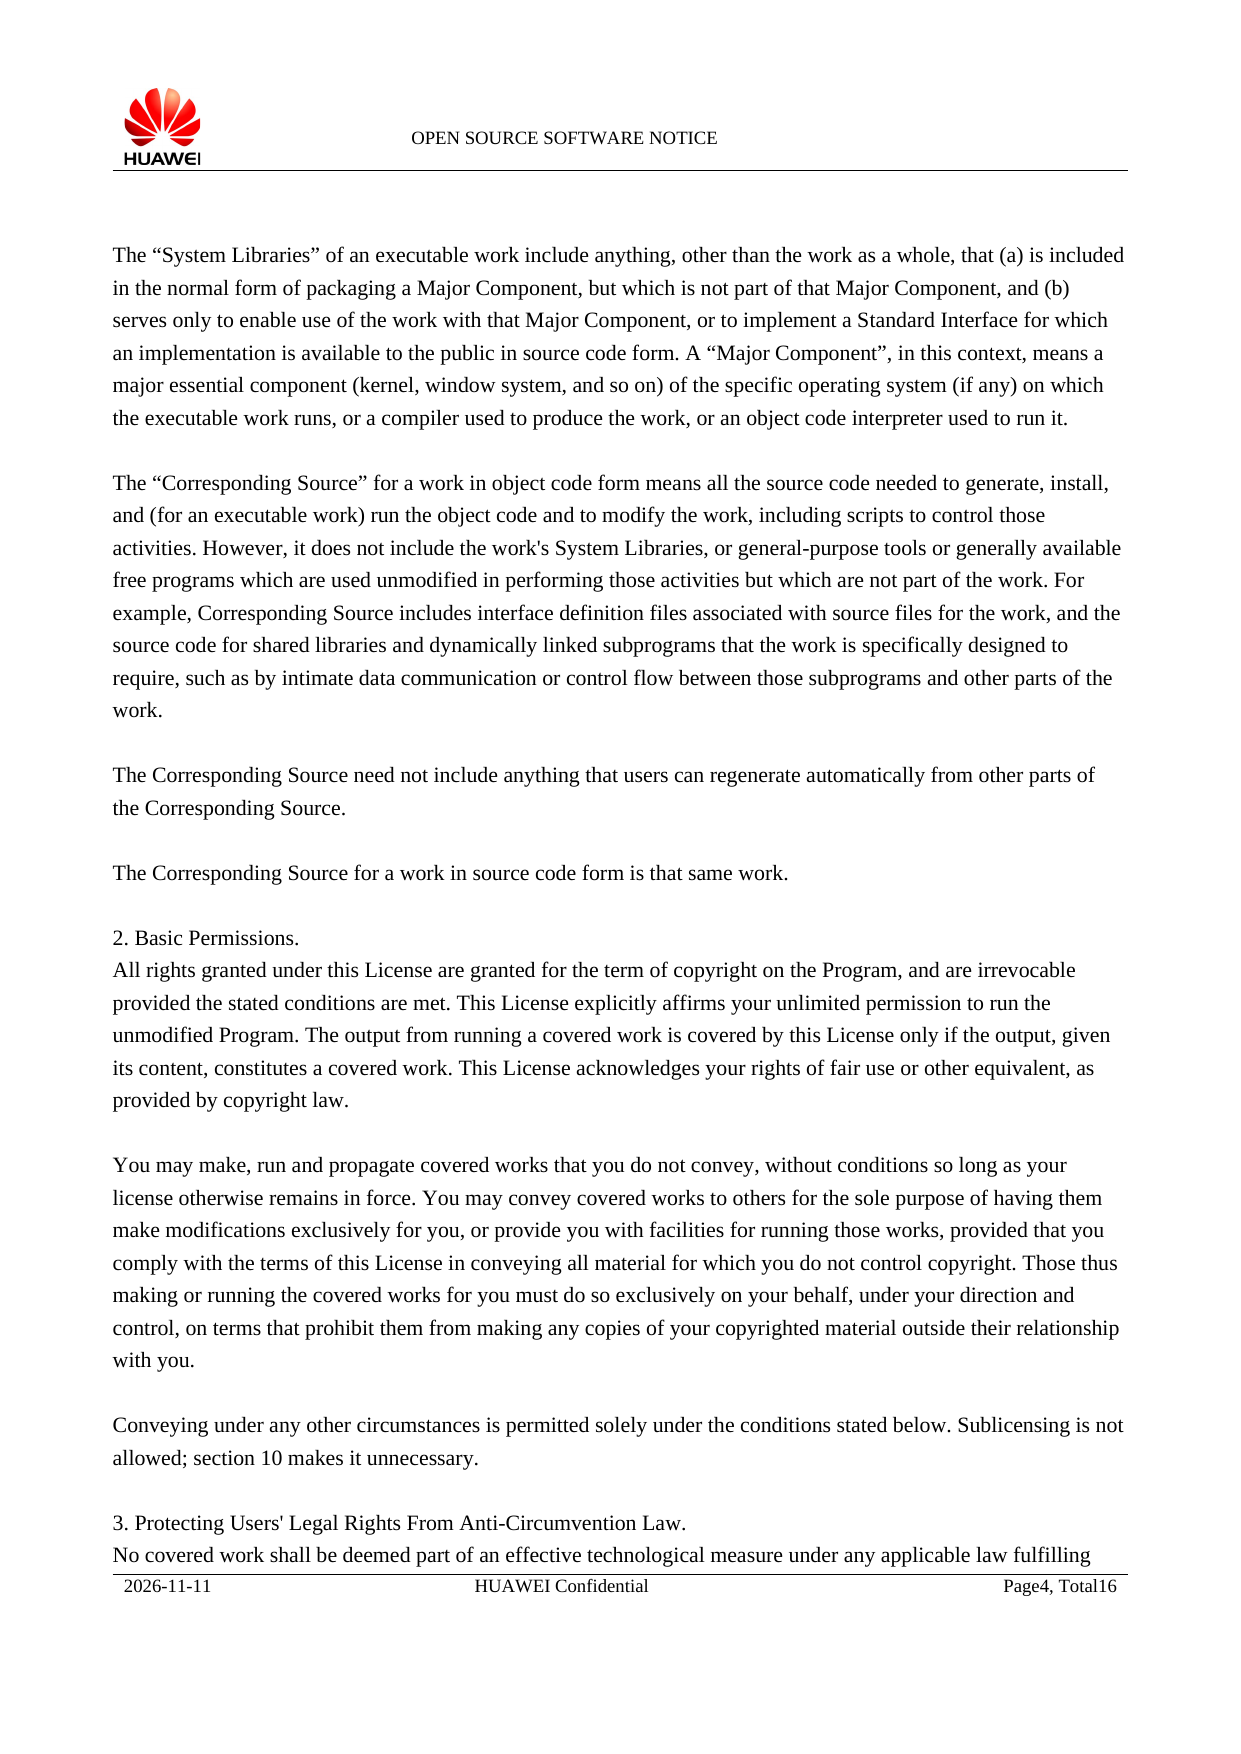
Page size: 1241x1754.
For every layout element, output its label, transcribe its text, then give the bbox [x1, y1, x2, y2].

picture [124, 88, 201, 165]
